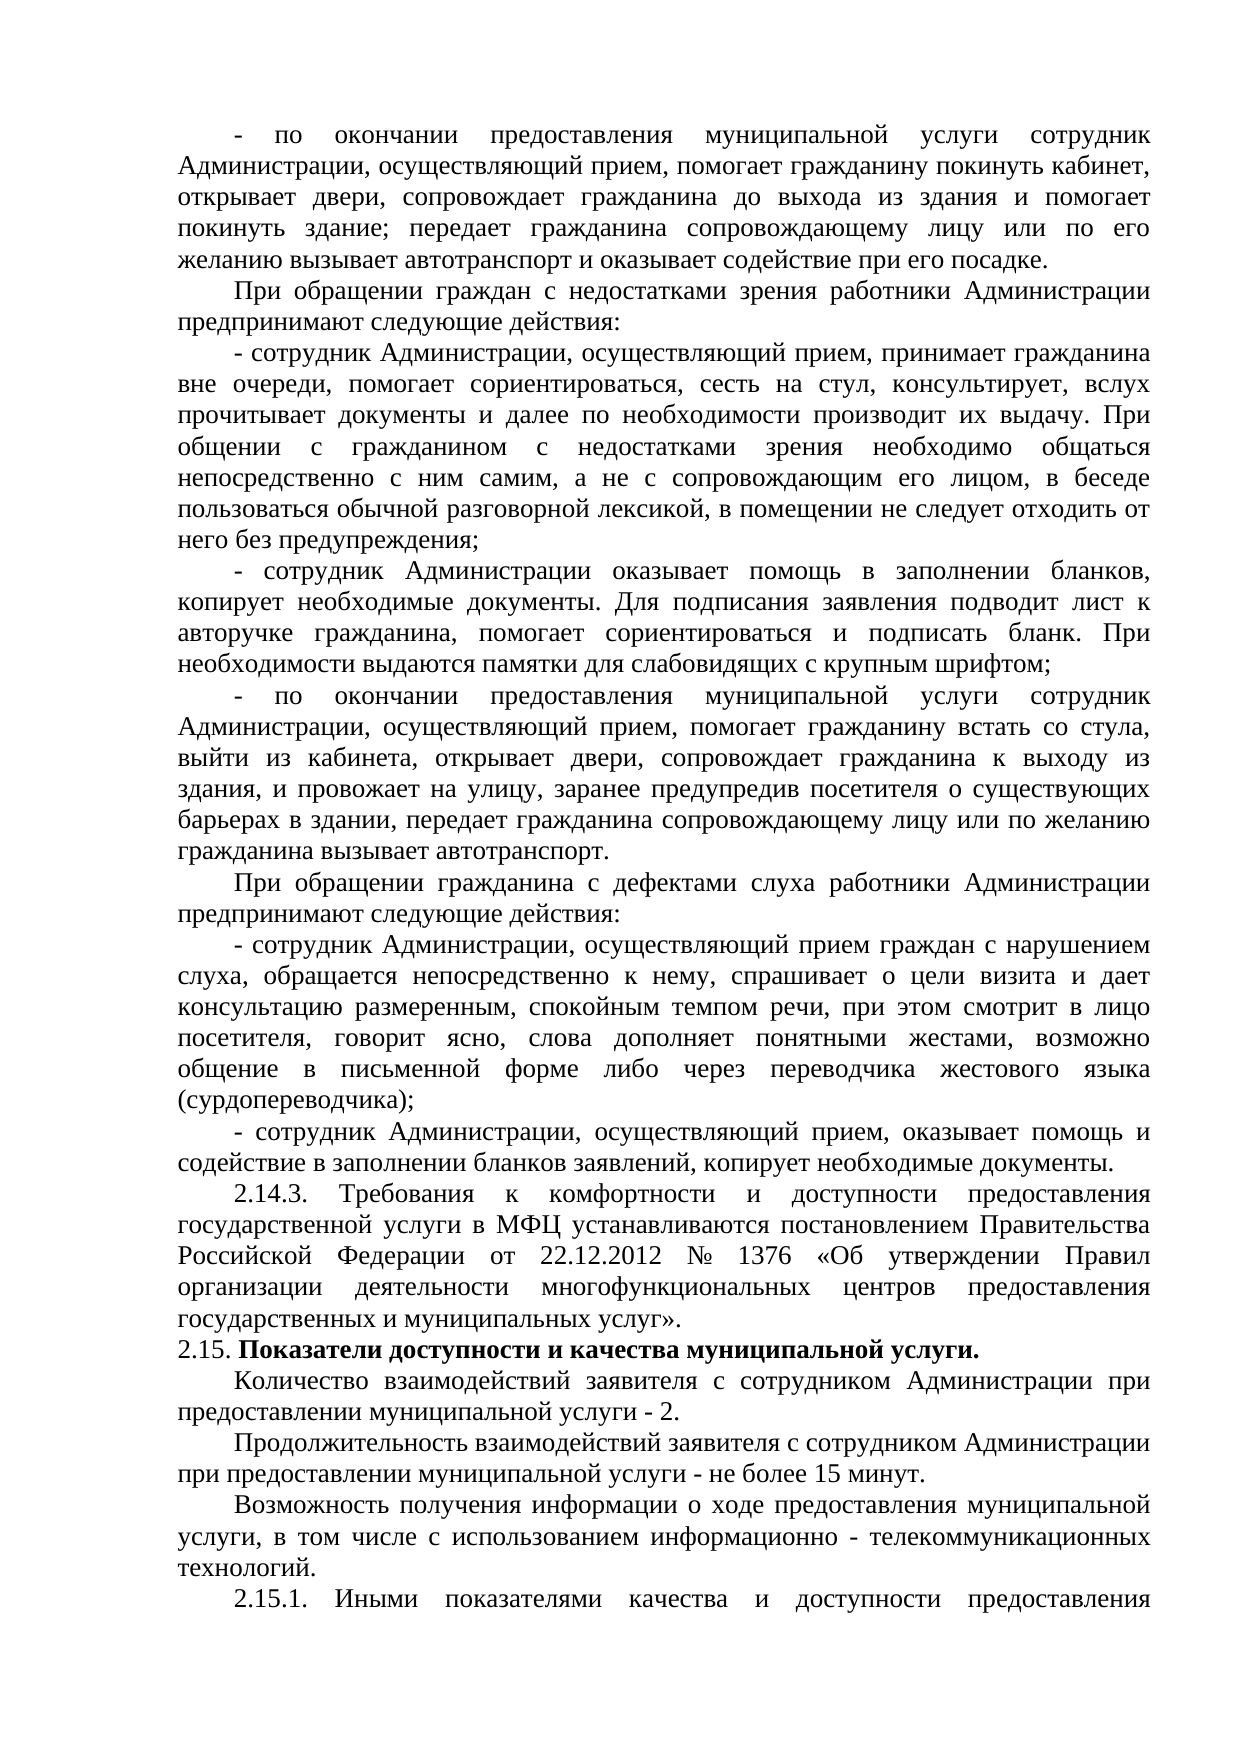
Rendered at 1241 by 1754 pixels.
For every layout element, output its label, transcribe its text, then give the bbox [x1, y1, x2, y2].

text При обращении граждан с недостатками зрения работники Администрации предпринимают следующие действия: [177, 274, 1152, 336]
text При обращении гражданина с дефектами слуха работники Администрации предпринимают следующие действия: [177, 866, 1152, 928]
text - по окончании предоставления муниципальной услуги сотрудник Администрации, осуществляющий прием, помогает гражданину встать со стула, выйти из кабинета, открывает двери, сопровождает гражданина к выходу из здания, и провожает на улицу, заранее предупредив посетителя о существующих барьерах в здании, передает гражданина сопровождающему лицу или по желанию гражданина вызывает автотранспорт. [177, 679, 1152, 866]
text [177, 1582, 1152, 1613]
text Продолжительность взаимодействий заявителя с сотрудником Администрации при предоставлении муниципальной услуги - не более 15 минут. [177, 1426, 1152, 1488]
text - сотрудник Администрации, осуществляющий прием, принимает гражданина вне очереди, помогает сориентироваться, сесть на стул, консультирует, вслух прочитывает документы и далее по необходимости производит их выдачу. При общении с гражданином с недостатками зрения необходимо общаться непосредственно с ним самим, а не с сопровождающим его лицом, в беседе пользоваться обычной разговорной лексикой, в помещении не следует отходить от него без предупреждения; [177, 336, 1152, 554]
text 2.14.3. Требования к комфортности и доступности предоставления государственной услуги в МФЦ устанавливаются постановлением Правительства Российской Федерации от 22.12.2012 № 1376 «Об утверждении Правил организации деятельности многофункциональных центров предоставления государственных и муниципальных услуг». [177, 1177, 1152, 1333]
text - сотрудник Администрации оказывает помощь в заполнении бланков, копирует необходимые документы. Для подписания заявления подводит лист к авторучке гражданина, помогает сориентироваться и подписать бланк. При необходимости выдаются памятки для слабовидящих с крупным шрифтом; [177, 554, 1152, 679]
text 2.15. Показатели доступности и качества муниципальной услуги. [177, 1333, 1152, 1364]
text Количество взаимодействий заявителя с сотрудником Администрации при предоставлении муниципальной услуги - 2. [177, 1364, 1152, 1426]
text - сотрудник Администрации, осуществляющий прием, оказывает помощь и содействие в заполнении бланков заявлений, копирует необходимые документы. [177, 1115, 1152, 1177]
text - сотрудник Администрации, осуществляющий прием граждан с нарушением слуха, обращается непосредственно к нему, спрашивает о цели визита и дает консультацию размеренным, спокойным темпом речи, при этом смотрит в лицо посетителя, говорит ясно, слова дополняет понятными жестами, возможно общение в письменной форме либо через переводчика жестового языка (сурдопереводчика); [177, 928, 1152, 1115]
text Возможность получения информации о ходе предоставления муниципальной услуги, в том числе с использованием информационно - телекоммуникационных технологий. [177, 1488, 1152, 1582]
text - по окончании предоставления муниципальной услуги сотрудник Администрации, осуществляющий прием, помогает гражданину покинуть кабинет, открывает двери, сопровождает гражданина до выхода из здания и помогает покинуть здание; передает гражданина сопровождающему лицу или по его желанию вызывает автотранспорт и оказывает содействие при его посадке. [177, 118, 1152, 274]
